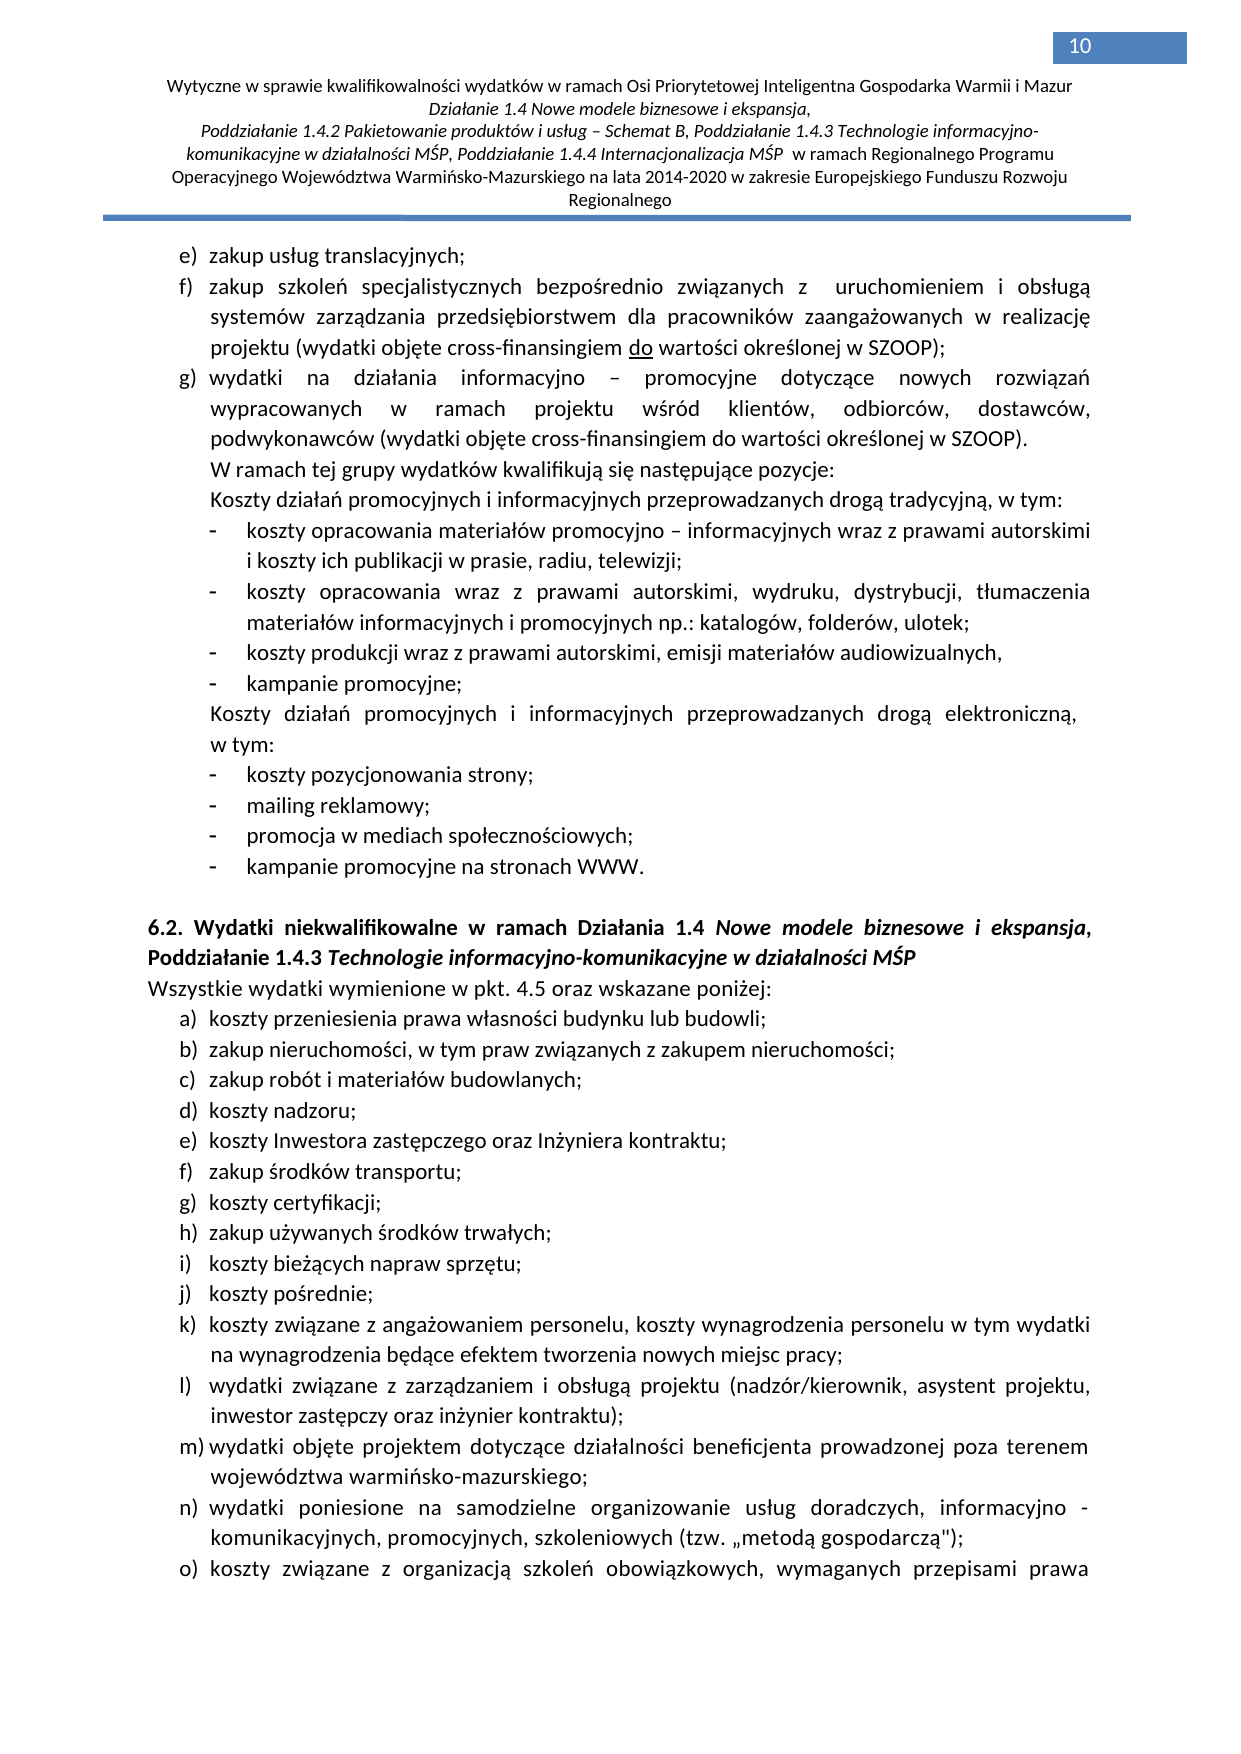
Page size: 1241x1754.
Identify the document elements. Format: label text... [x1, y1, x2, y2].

list mailing reklamowy; [209, 789, 1092, 819]
list koszty produkcji wraz z prawami autorskimi, emisji materiałów audiowizualnych, [209, 636, 1092, 667]
list promocja w mediach społecznościowych; [209, 819, 1092, 850]
list koszty pozycjonowania strony; [209, 758, 1092, 789]
list koszty certyfikacji; [179, 1186, 1092, 1216]
list zakup usług translacyjnych; [179, 239, 1092, 270]
list koszty przeniesienia prawa własności budynku lub budowli; [179, 1002, 1092, 1033]
list kampanie promocyjne na stronach WWW. [209, 850, 1092, 880]
text Wszystkie wydatki wymienione w pkt. 4.5 oraz wskazane poniżej: [148, 972, 1088, 1002]
list wydatki objęte projektem dotyczące działalności beneficjenta prowadzonej poza terenem województwa warmińsko-mazurskiego; [179, 1430, 1090, 1491]
list zakup szkoleń specjalistycznych bezpośrednio związanych z uruchomieniem i obsługą systemów zarządzania przedsiębiorstwem dla pracowników zaangażowanych w realizację projektu (wydatki objęte cross-finansingiem do wartości określonej w SZOOP); [179, 270, 1092, 361]
list zakup środków transportu; [179, 1155, 1092, 1186]
list koszty pośrednie; [179, 1277, 1092, 1308]
list koszty bieżących napraw sprzętu; [179, 1247, 1092, 1277]
list koszty związane z angażowaniem personelu, koszty wynagrodzenia personelu w tym wydatki na wynagrodzenia będące efektem tworzenia nowych miejsc pracy; [179, 1308, 1092, 1369]
text 6.2. Wydatki niekwalifikowalne w ramach Działania 1.4 Nowe modele biznesowe i ekspansja, Poddziałanie 1.4.3 Technologie informacyjno-komunikacyjne w działalności MŚP [148, 911, 1092, 972]
list wydatki związane z zarządzaniem i obsługą projektu (nadzór/kierownik, asystent projektu, inwestor zastępczy oraz inżynier kontraktu); [179, 1369, 1092, 1430]
list wydatki na działania informacyjno – promocyjne dotyczące nowych rozwiązań wypracowanych w ramach projektu wśród klientów, odbiorców, dostawców, podwykonawców (wydatki objęte cross-finansingiem do wartości określonej w SZOOP). [179, 361, 1092, 453]
list koszty opracowania materiałów promocyjno – informacyjnych wraz z prawami autorskimi i koszty ich publikacji w prasie, radiu, telewizji; [209, 514, 1092, 575]
list zakup robót i materiałów budowlanych; [179, 1063, 1092, 1094]
text Koszty działań promocyjnych i informacyjnych przeprowadzanych drogą tradycyjną, w tym: [210, 483, 1092, 514]
text Koszty działań promocyjnych i informacyjnych przeprowadzanych drogą elektroniczną, w tym: [210, 697, 1092, 758]
list koszty nadzoru; [179, 1094, 1092, 1124]
list zakup nieruchomości, w tym praw związanych z zakupem nieruchomości; [179, 1033, 1092, 1063]
list koszty opracowania wraz z prawami autorskimi, wydruku, dystrybucji, tłumaczenia materiałów informacyjnych i promocyjnych np.: katalogów, folderów, ulotek; [209, 575, 1092, 636]
list kampanie promocyjne; [209, 667, 1092, 697]
list wydatki poniesione na samodzielne organizowanie usług doradczych, informacyjno - komunikacyjnych, promocyjnych, szkoleniowych (tzw. „metodą gospodarczą"); [179, 1491, 1090, 1552]
list zakup używanych środków trwałych; [179, 1216, 1092, 1247]
text W ramach tej grupy wydatków kwalifikują się następujące pozycje: [210, 453, 1092, 483]
list koszty Inwestora zastępczego oraz Inżyniera kontraktu; [179, 1124, 1092, 1155]
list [179, 1552, 1090, 1582]
